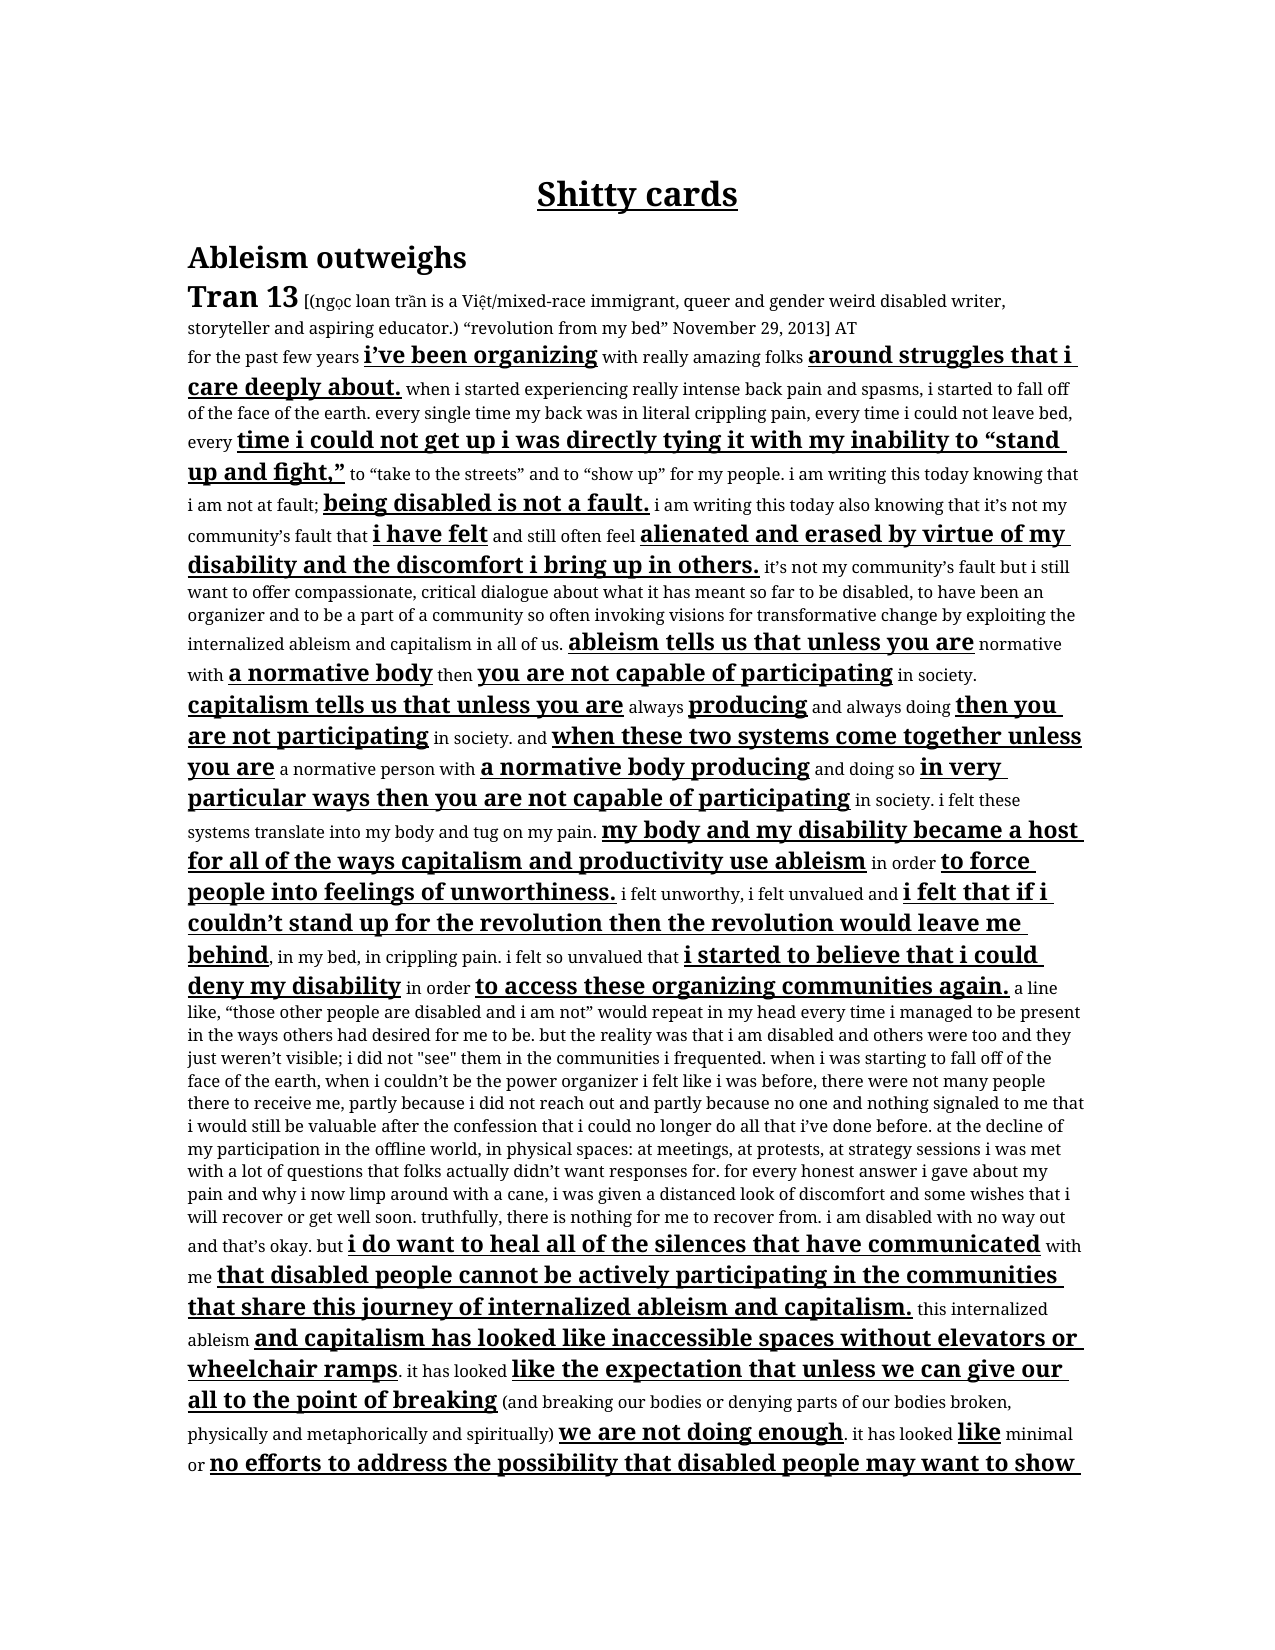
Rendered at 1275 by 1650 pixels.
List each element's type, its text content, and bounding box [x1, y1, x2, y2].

subtitle Shitty cards [187, 171, 1087, 216]
subtitle Ableism outweighs [187, 237, 1087, 277]
text Tran 13 [(ngọc loan trần is a Việt/mixed-race immigrant, queer and gender weird disabled writer, storyteller and aspiring educator.) “revolution from my bed” November 29, 2013] AT [187, 277, 1087, 339]
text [187, 339, 1087, 1478]
